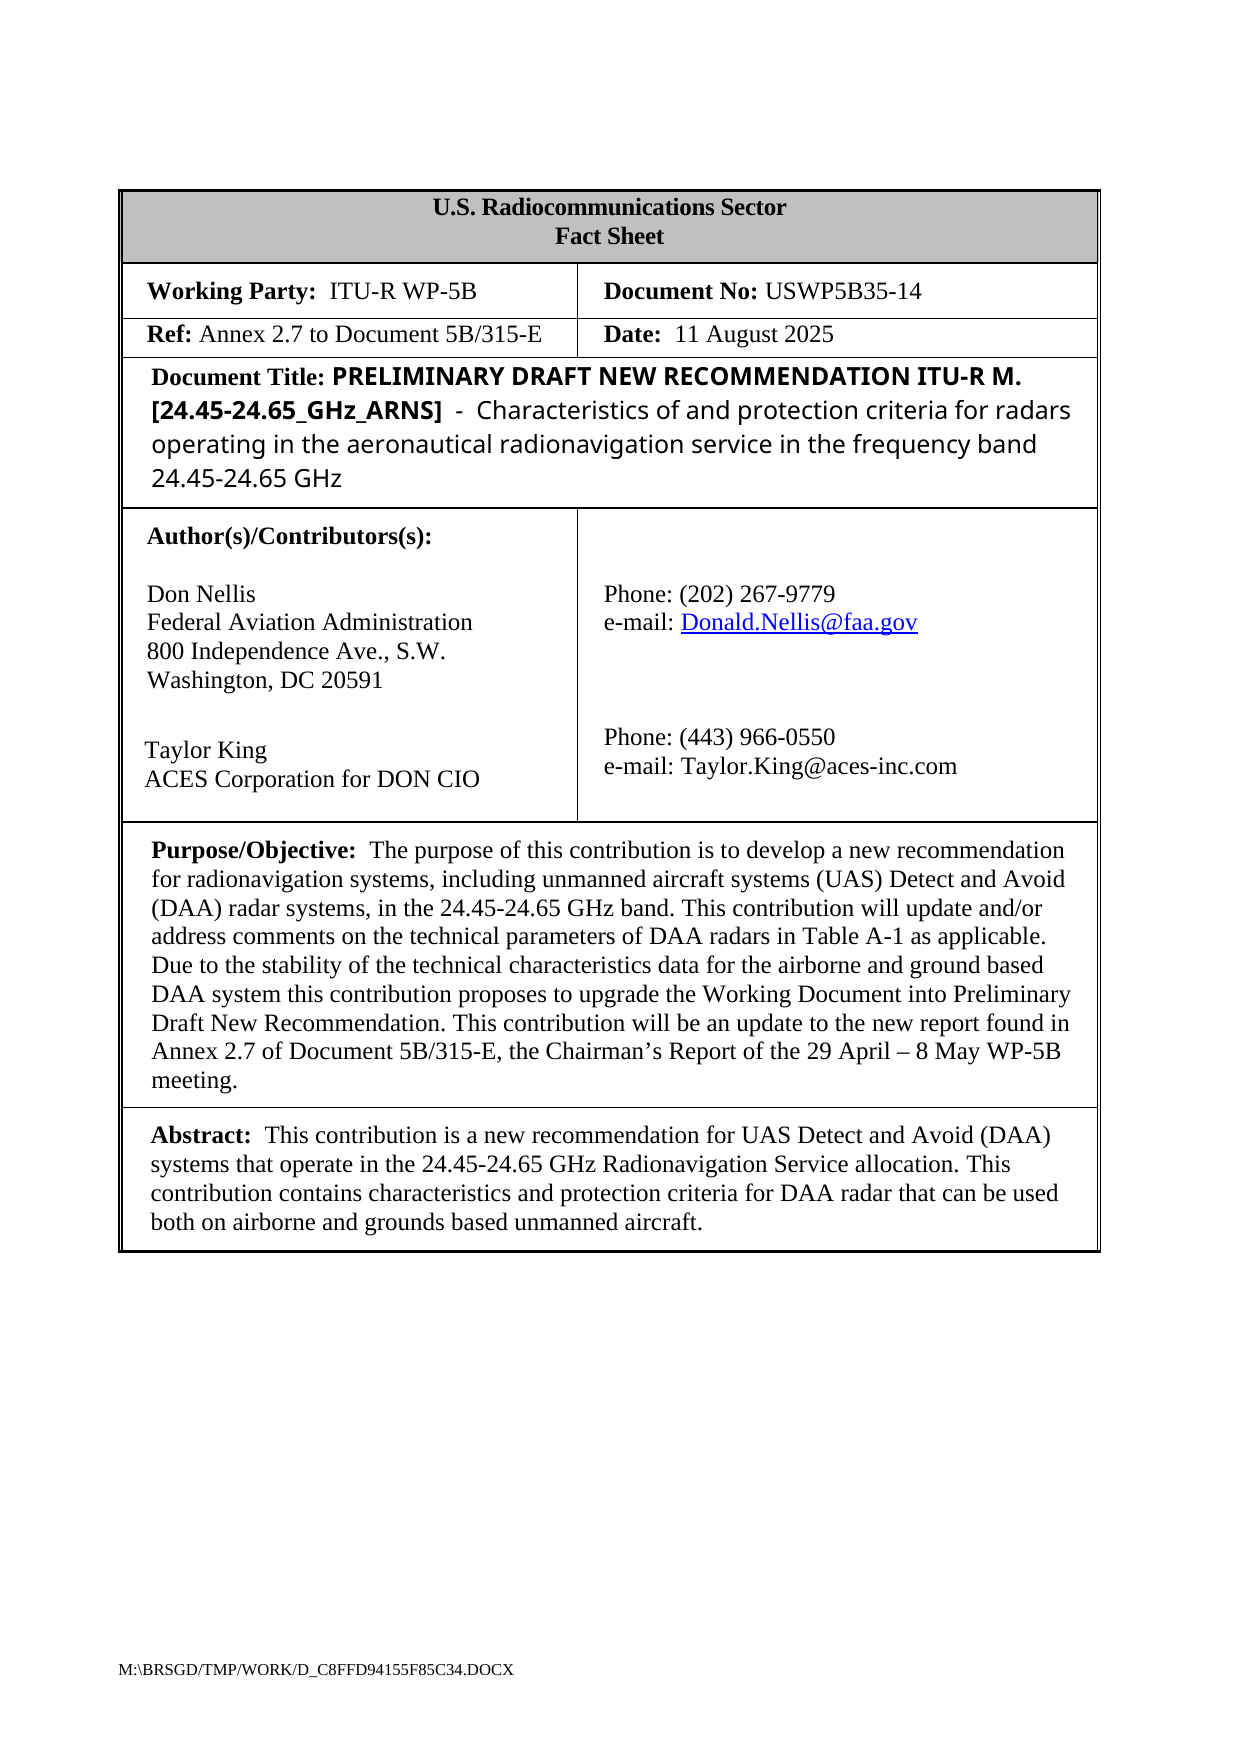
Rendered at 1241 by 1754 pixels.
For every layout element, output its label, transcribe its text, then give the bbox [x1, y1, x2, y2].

table_cell Document No: USWP5B35-14 [578, 264, 1097, 317]
table_cell Ref: Annex 2.7 to Document 5B/315-E [123, 319, 577, 357]
table_cell Purpose/Objective: The purpose of this contribution is to develop a new recommendation for radionavigation systems, including unmanned aircraft systems (UAS) Detect and Avoid (DAA) radar systems, in the 24.45-24.65 GHz band. This contribution will update and/or address comments on the technical parameters of DAA radars in Table A-1 as applicable. Due to the stability of the technical characteristics data for the airborne and ground based DAA system this contribution proposes to upgrade the Working Document into Preliminary Draft New Recommendation. This contribution will be an update to the new report found in Annex 2.7 of Document 5B/315-E, the Chairman’s Report of the 29 April – 8 May WP-5B meeting. [123, 823, 1097, 1106]
table_cell Document Title: PRELIMINARY DRAFT NEW RECOMMENDATION ITU-R M.[24.45-24.65_GHz_ARNS] - Characteristics of and protection criteria for radars operating in the aeronautical radionavigation service in the frequency band 24.45-24.65 GHz [123, 358, 1097, 507]
table_header U.S. Radiocommunications Sector Fact Sheet [123, 192, 1097, 262]
table_cell Date: 11 August 2025 [578, 319, 1097, 357]
table_cell Author(s)/Contributors(s): Don Nellis Federal Aviation Administration 800 Independence Ave., S.W. Washington, DC 20591 Taylor King ACES Corporation for DON CIO [123, 509, 577, 821]
table_cell Phone: (202) 267-9779 e-mail: Donald.Nellis@faa.gov Phone: (443) 966-0550 e-mail: Taylor.King@aces-inc.com [578, 509, 1097, 821]
table_cell Working Party: ITU-R WP-5B [123, 264, 577, 317]
table_cell Abstract: This contribution is a new recommendation for UAS Detect and Avoid (DAA) systems that operate in the 24.45-24.65 GHz Radionavigation Service allocation. This contribution contains characteristics and protection criteria for DAA radar that can be used both on airborne and grounds based unmanned aircraft. [123, 1108, 1097, 1250]
